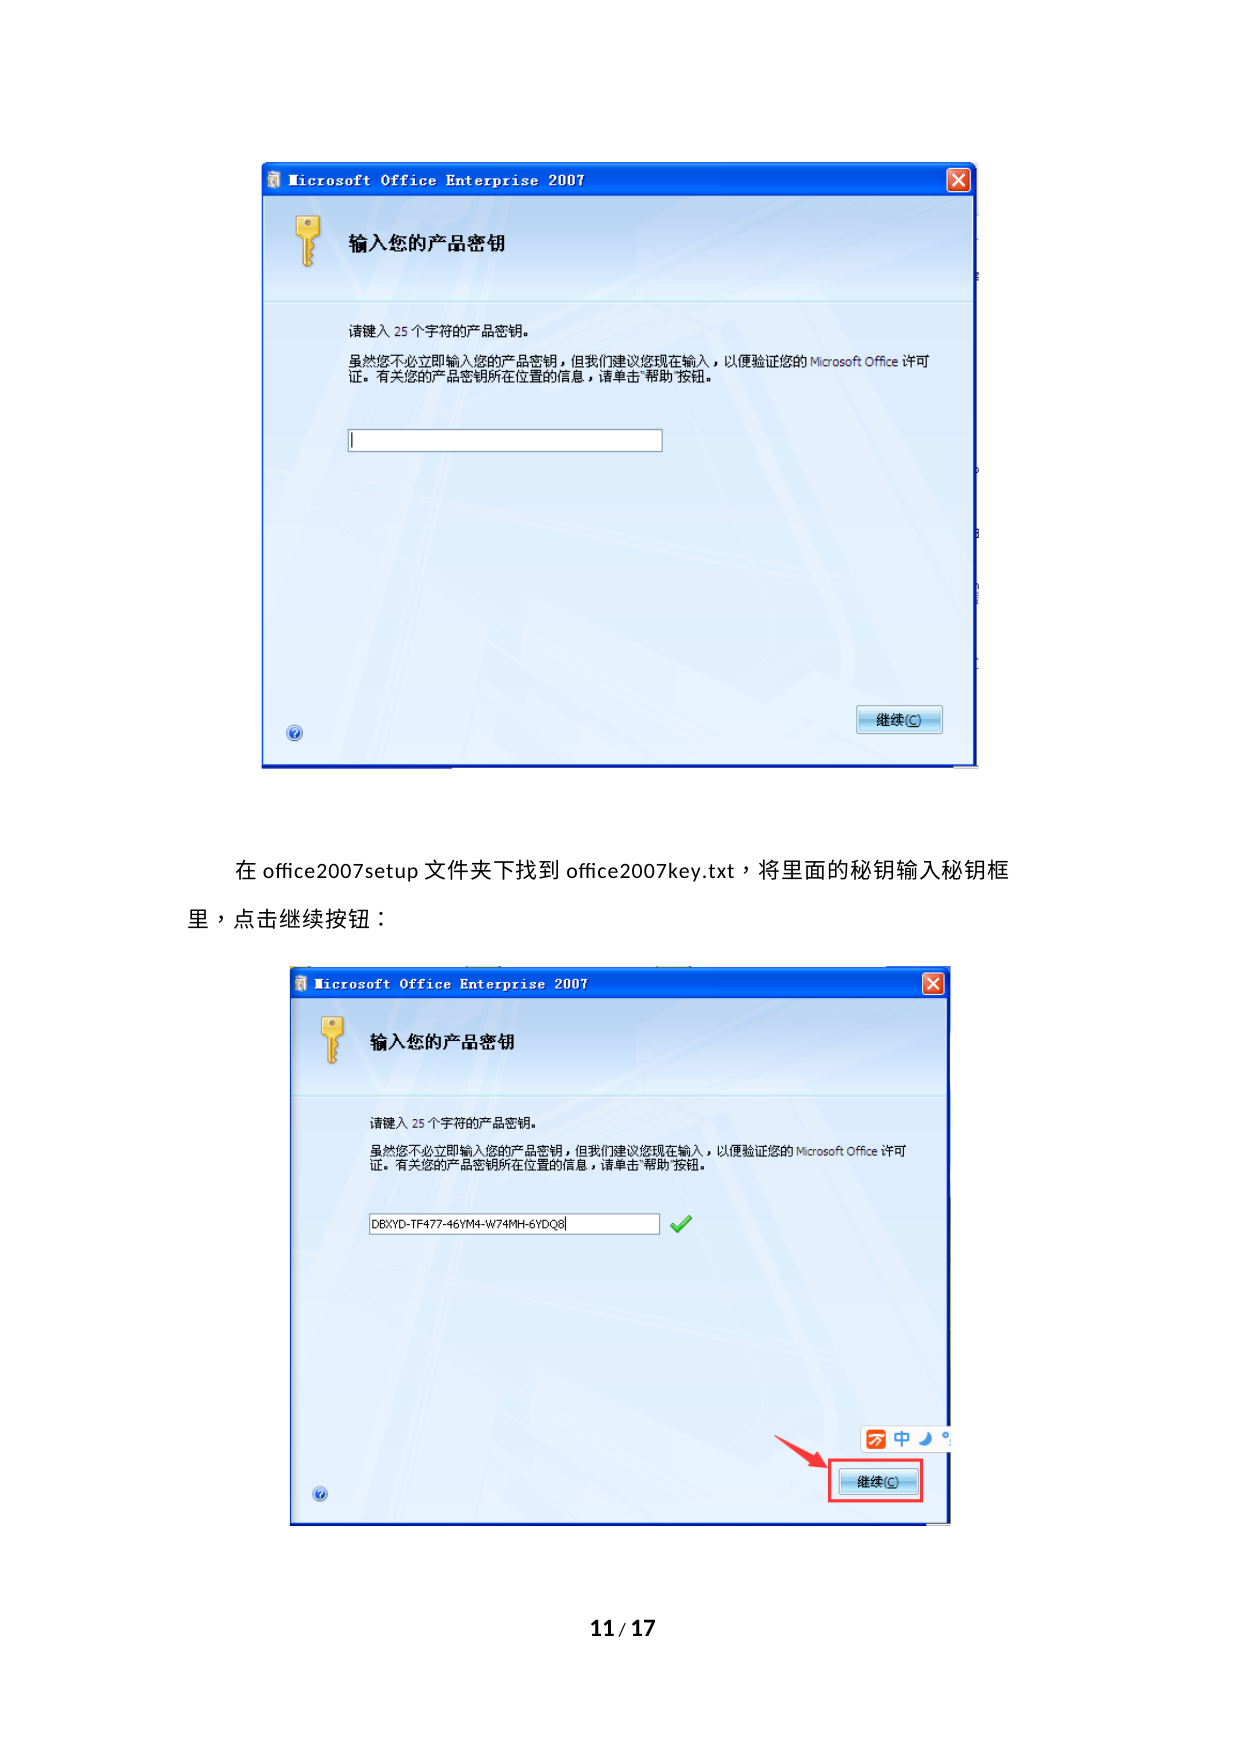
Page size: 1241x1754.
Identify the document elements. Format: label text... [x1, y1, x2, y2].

picture [289, 966, 951, 1526]
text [187, 162, 1053, 779]
picture [261, 162, 979, 769]
text 在office2007setup文件夹下找到office2007key.txt，将里面的秘钥输入秘钥框里，点击继续按钮： [187, 854, 1053, 935]
